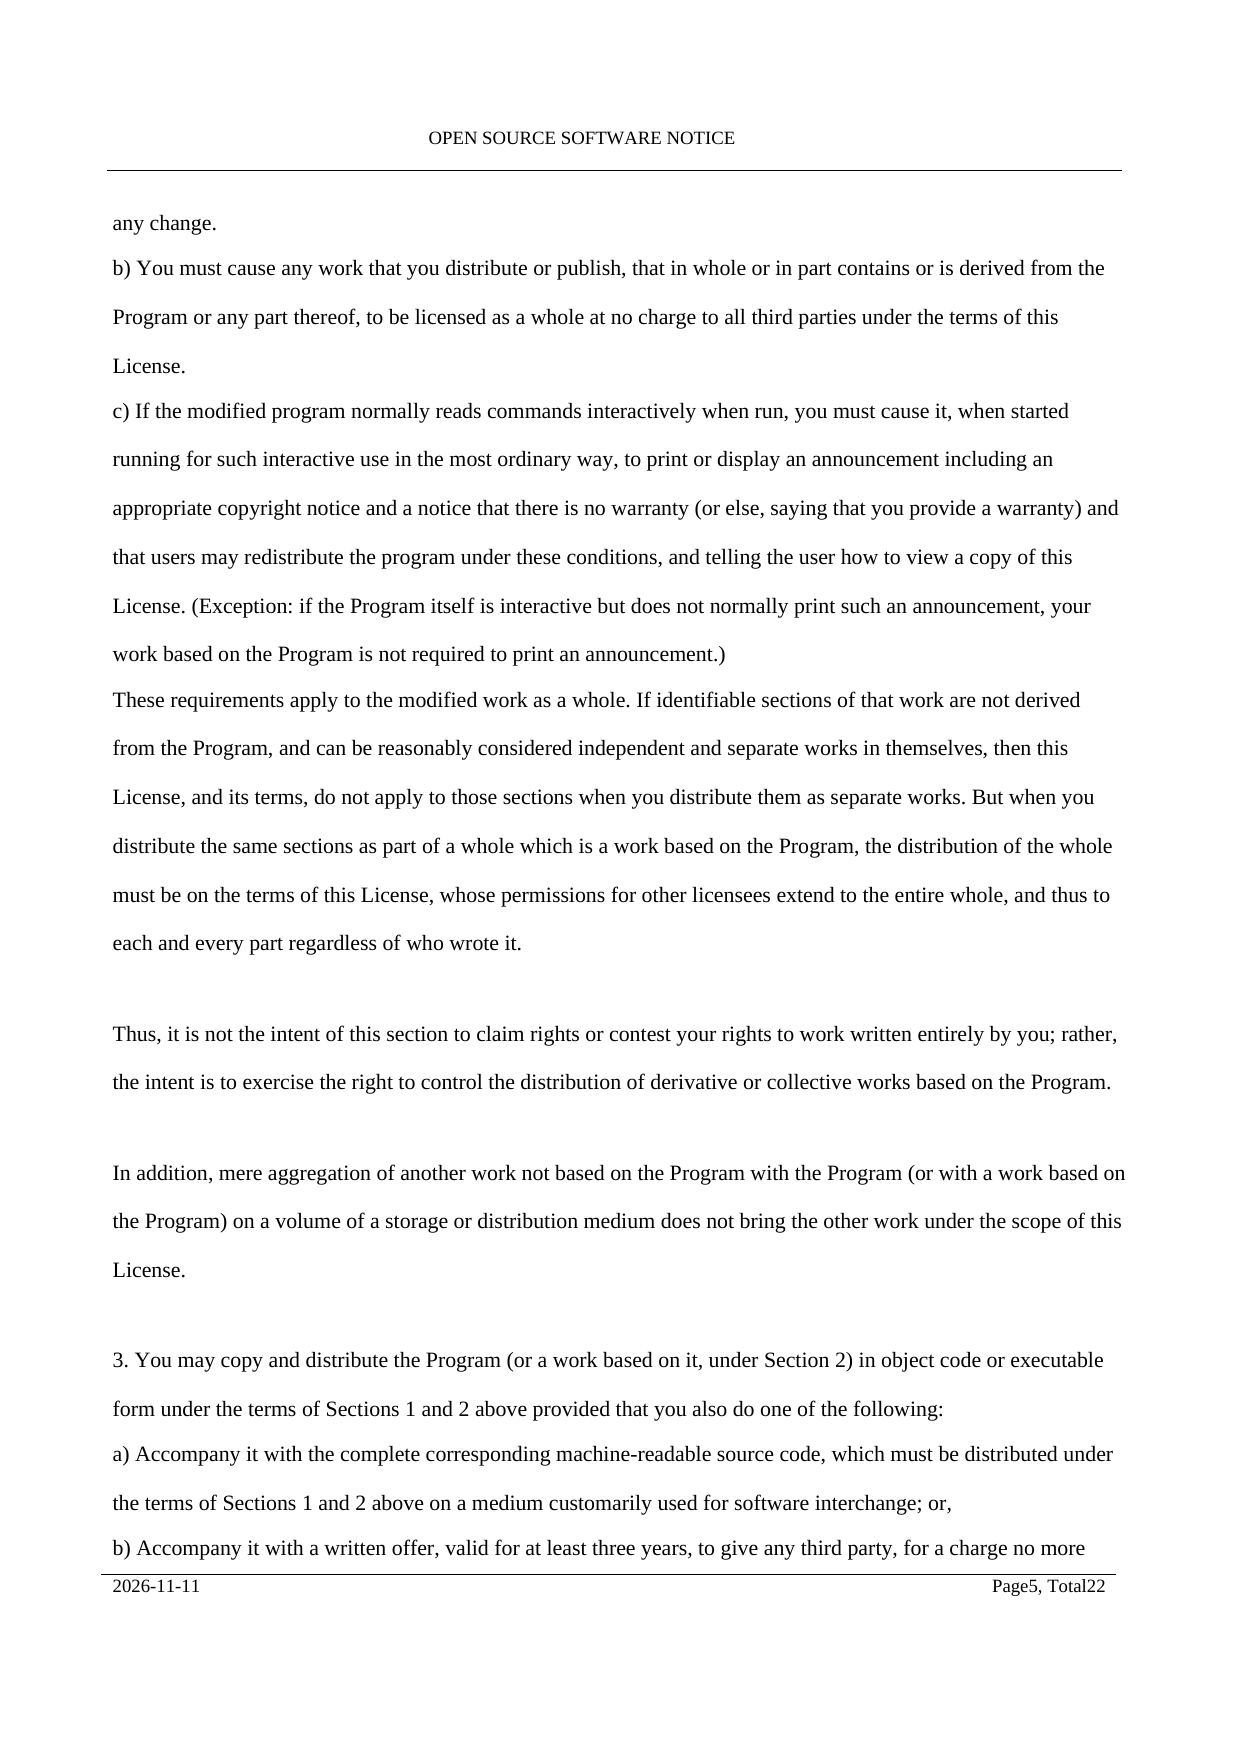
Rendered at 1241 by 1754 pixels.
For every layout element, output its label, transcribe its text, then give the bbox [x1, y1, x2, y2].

text a) Accompany it with the complete corresponding machine-readable source code, which must be distributed under the terms of Sections 1 and 2 above on a medium customarily used for software interchange; or, [112, 1437, 1128, 1519]
text Thus, it is not the intent of this section to claim rights or contest your rights to work written entirely by you; rather, the intent is to exercise the right to control the distribution of derivative or collective works based on the Program. [112, 1017, 1128, 1098]
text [112, 206, 1128, 239]
text c) If the modified program normally reads commands interactively when run, you must cause it, when started running for such interactive use in the most ordinary way, to print or display an announcement including an appropriate copyright notice and a notice that there is no warranty (or else, saying that you provide a warranty) and that users may redistribute the program under these conditions, and telling the user how to view a copy of this License. (Exception: if the Program itself is interactive but does not normally print such an announcement, your work based on the Program is not required to print an announcement.) [112, 394, 1128, 670]
text These requirements apply to the modified work as a whole. If identifiable sections of that work are not derived from the Program, and can be reasonably considered independent and separate works in themselves, then this License, and its terms, do not apply to those sections when you distribute them as separate works. But when you distribute the same sections as part of a whole which is a work based on the Program, the distribution of the whole must be on the terms of this License, whose permissions for other licensees extend to the entire whole, and thus to each and every part regardless of who wrote it. [112, 683, 1128, 959]
text In addition, mere aggregation of another work not based on the Program with the Program (or with a work based on the Program) on a volume of a storage or distribution medium does not bring the other work under the scope of this License. [112, 1156, 1128, 1286]
text 3. You may copy and distribute the Program (or a work based on it, under Section 2) in object code or executable form under the terms of Sections 1 and 2 above provided that you also do one of the following: [112, 1343, 1128, 1425]
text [112, 1531, 1128, 1564]
text b) You must cause any work that you distribute or publish, that in whole or in part contains or is derived from the Program or any part thereof, to be licensed as a whole at no charge to all third parties under the terms of this License. [112, 251, 1128, 381]
